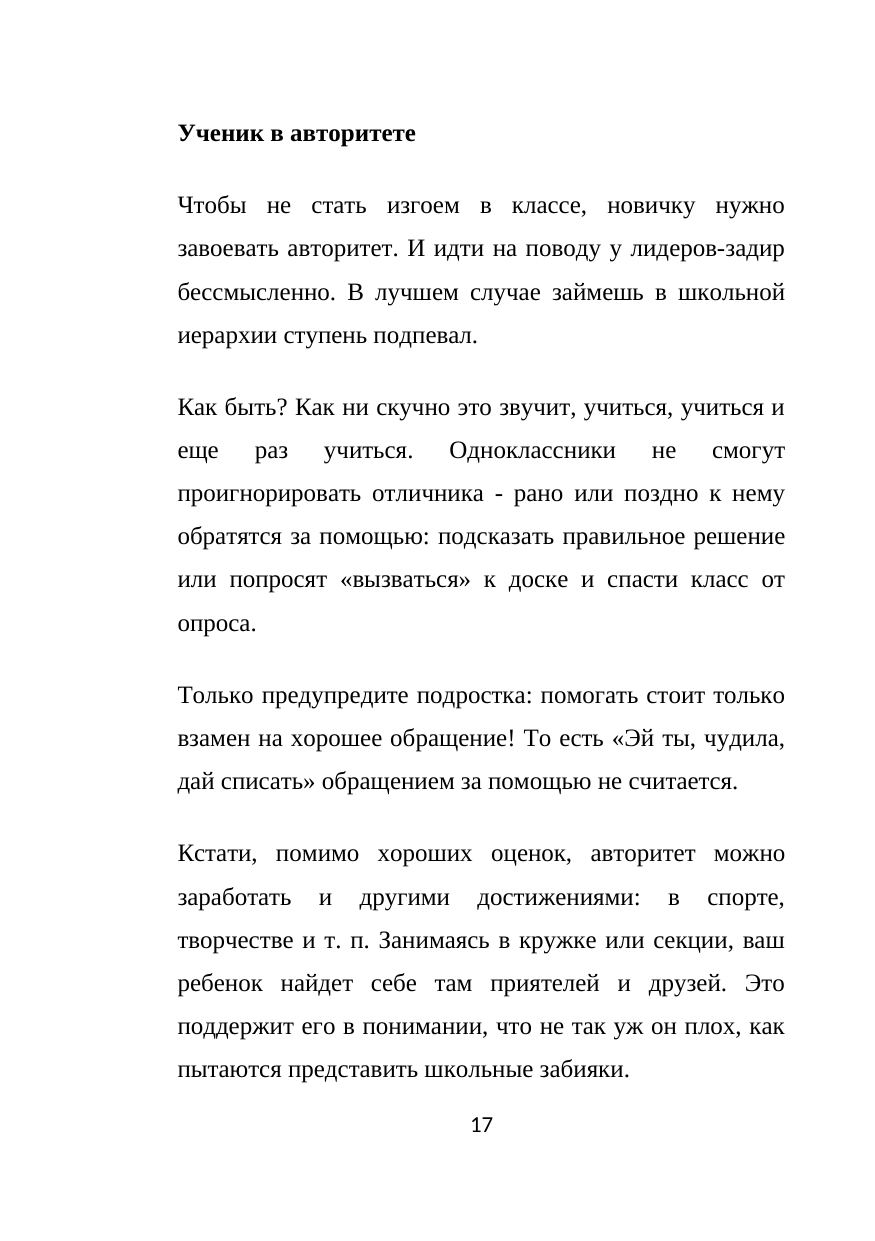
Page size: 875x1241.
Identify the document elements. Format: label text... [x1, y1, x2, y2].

text Как быть? Как ни скучно это звучит, учиться, учиться и еще раз учиться. Одноклассники не смогут проигнорировать отличника - рано или поздно к нему обратятся за помощью: подсказать правильное решение или попросят «вызваться» к доске и спасти класс от опроса. [177, 392, 786, 636]
text Только предупредите подростка: помогать стоит только взамен на хорошее обращение! То есть «Эй ты, чудила, дай списать» обращением за помощью не считается. [177, 680, 786, 795]
text Кстати, помимо хороших оценок, авторитет можно заработать и другими достижениями: в спорте, творчестве и т. п. Занимаясь в кружке или секции, ваш ребенок найдет себе там приятелей и друзей. Это поддержит его в понимании, что не так уж он плох, как пытаются представить школьные забияки. [177, 838, 786, 1083]
text Ученик в авторитете [177, 118, 786, 147]
text Чтобы не стать изгоем в классе, новичку нужно завоевать авторитет. И идти на поводу у лидеров-задир бессмысленно. В лучшем случае займешь в школьной иерархии ступень подпевал. [177, 190, 786, 348]
